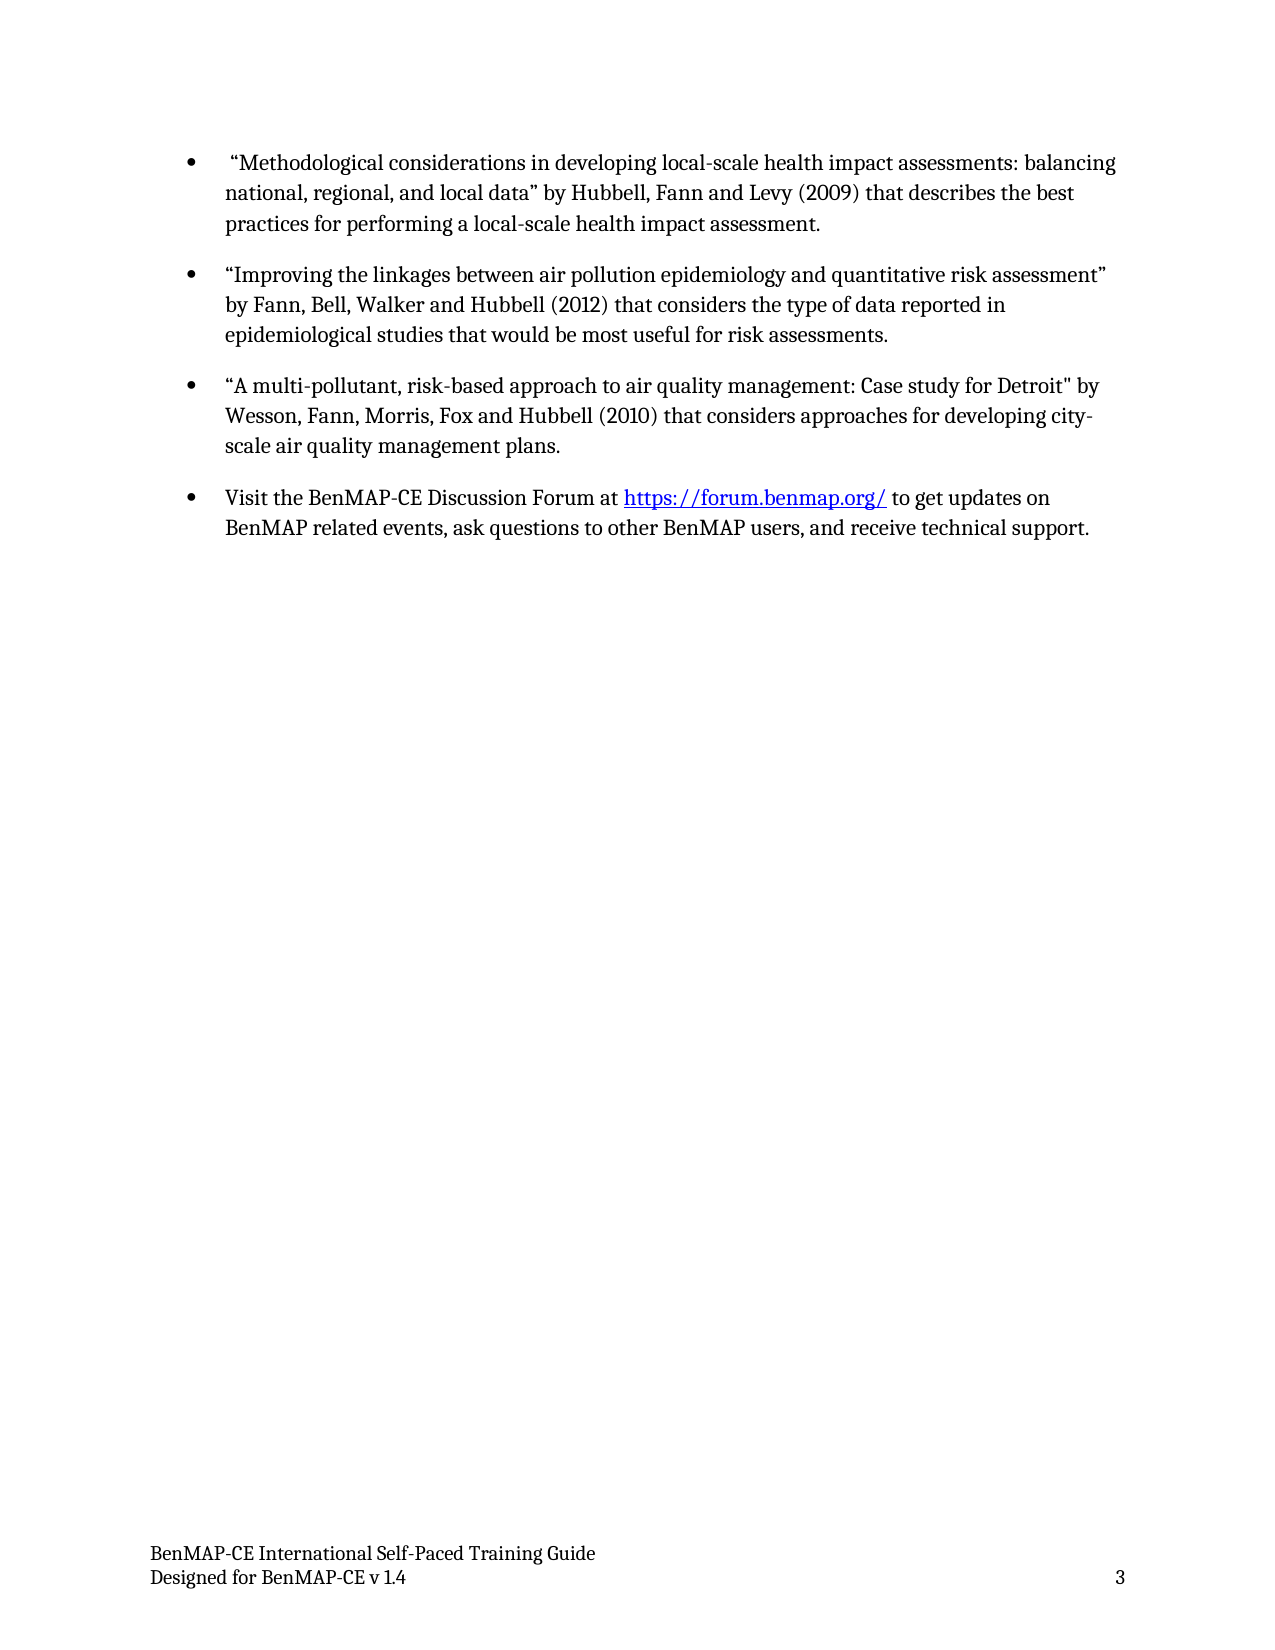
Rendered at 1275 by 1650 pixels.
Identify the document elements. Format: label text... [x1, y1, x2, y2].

text “Methodological considerations in developing local-scale health impact assessments: balancing national, regional, and local data” by Hubbell, Fann and Levy (2009) that describes the best practices for performing a local-scale health impact assessment. [187, 150, 1125, 237]
text Visit the BenMAP-CE Discussion Forum at https://forum.benmap.org/ to get updates on BenMAP related events, ask questions to other BenMAP users, and receive technical support. [187, 484, 1125, 541]
text “Improving the linkages between air pollution epidemiology and quantitative risk assessment” by Fann, Bell, Walker and Hubbell (2012) that considers the type of data reported in epidemiological studies that would be most useful for risk assessments. [187, 261, 1125, 348]
text “A multi-pollutant, risk-based approach to air quality management: Case study for Detroit" by Wesson, Fann, Morris, Fox and Hubbell (2010) that considers approaches for developing city-scale air quality management plans. [187, 373, 1125, 460]
